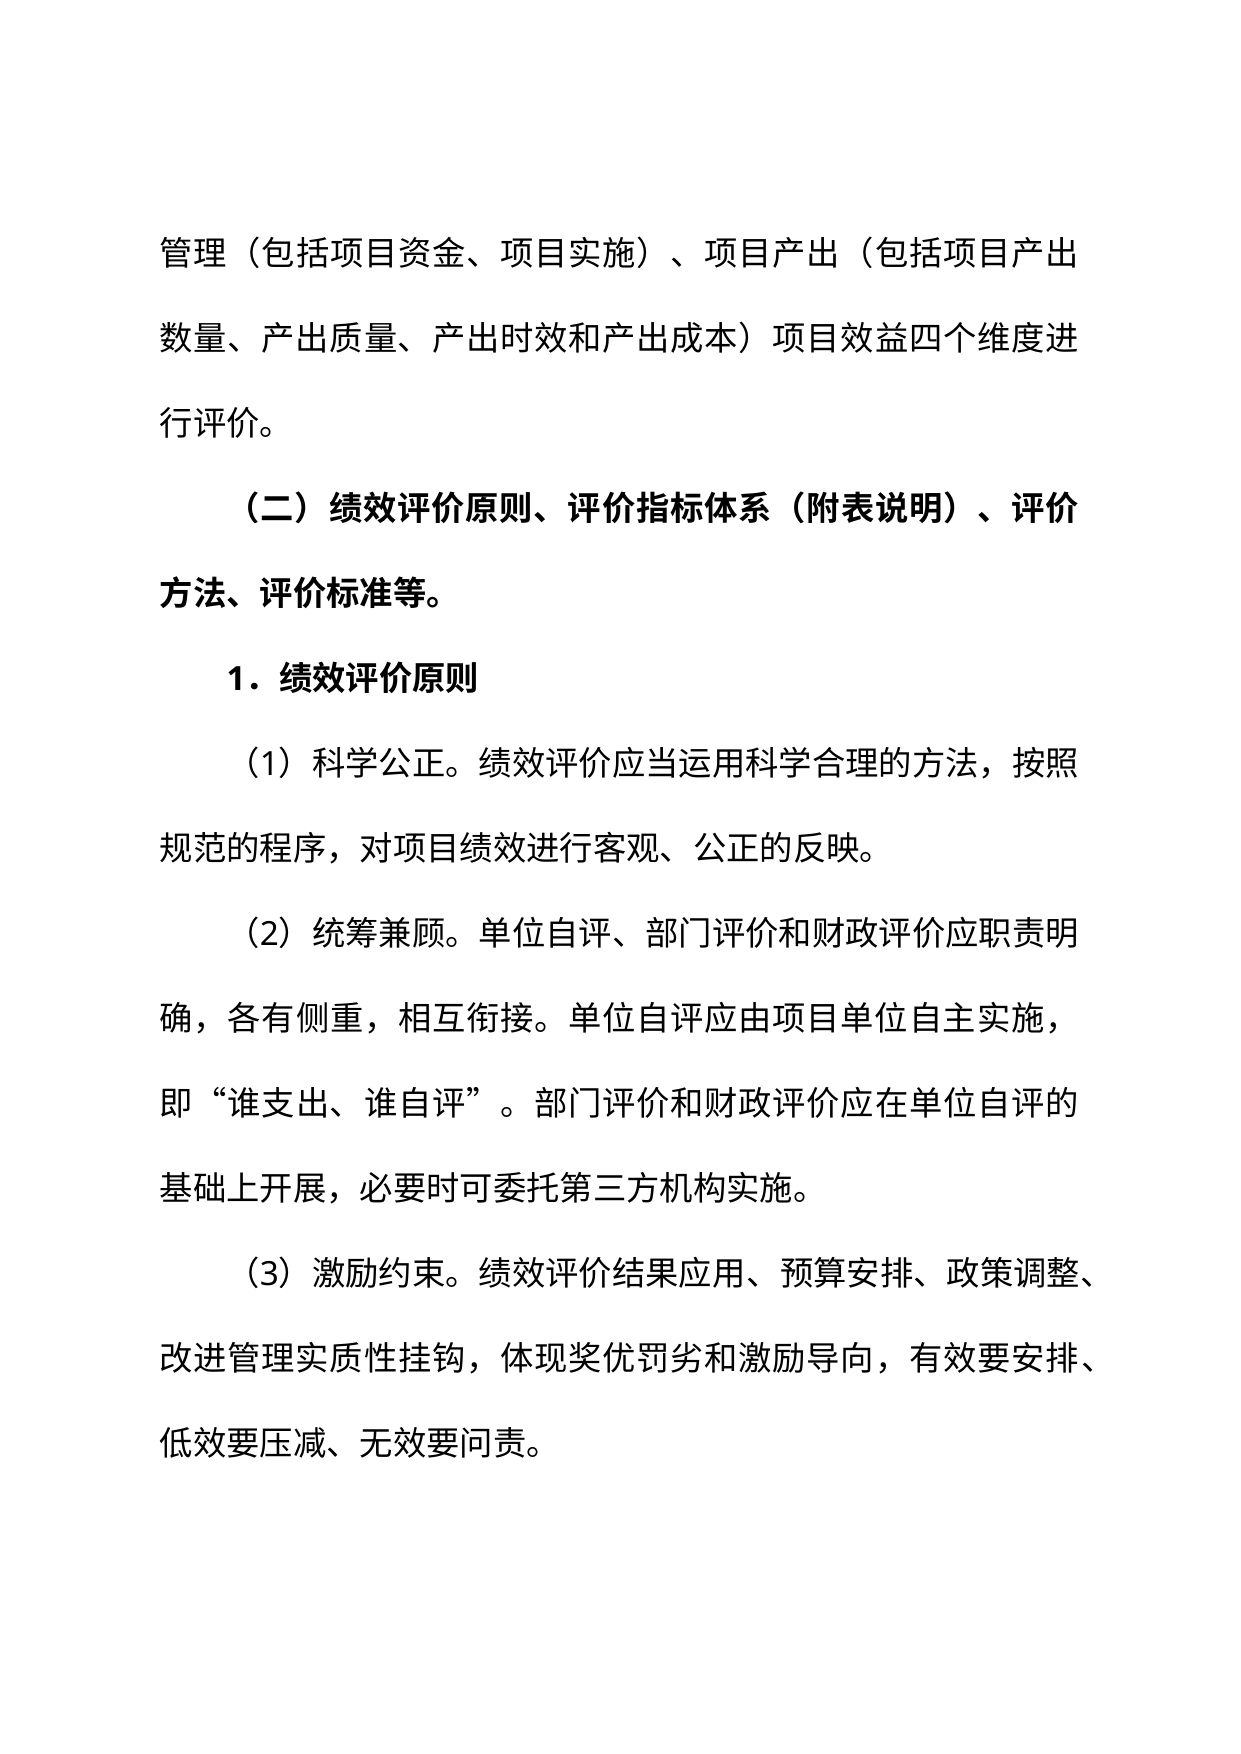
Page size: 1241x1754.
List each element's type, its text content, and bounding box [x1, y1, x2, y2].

text （二）绩效评价原则、评价指标体系（附表说明）、评价方法、评价标准等。 [159, 464, 1081, 634]
text （2）统筹兼顾。单位自评、部门评价和财政评价应职责明确，各有侧重，相互衔接。单位自评应由项目单位自主实施，即“谁支出、谁自评”。部门评价和财政评价应在单位自评的基础上开展，必要时可委托第三方机构实施。 [159, 889, 1081, 1229]
text （1）科学公正。绩效评价应当运用科学合理的方法，按照规范的程序，对项目绩效进行客观、公正的反映。 [159, 719, 1081, 889]
text 1．绩效评价原则 [159, 634, 1081, 719]
text （3）激励约束。绩效评价结果应用、预算安排、政策调整、改进管理实质性挂钩，体现奖优罚劣和激励导向，有效要安排、低效要压减、无效要问责。 [159, 1229, 1085, 1548]
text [159, 209, 1081, 464]
